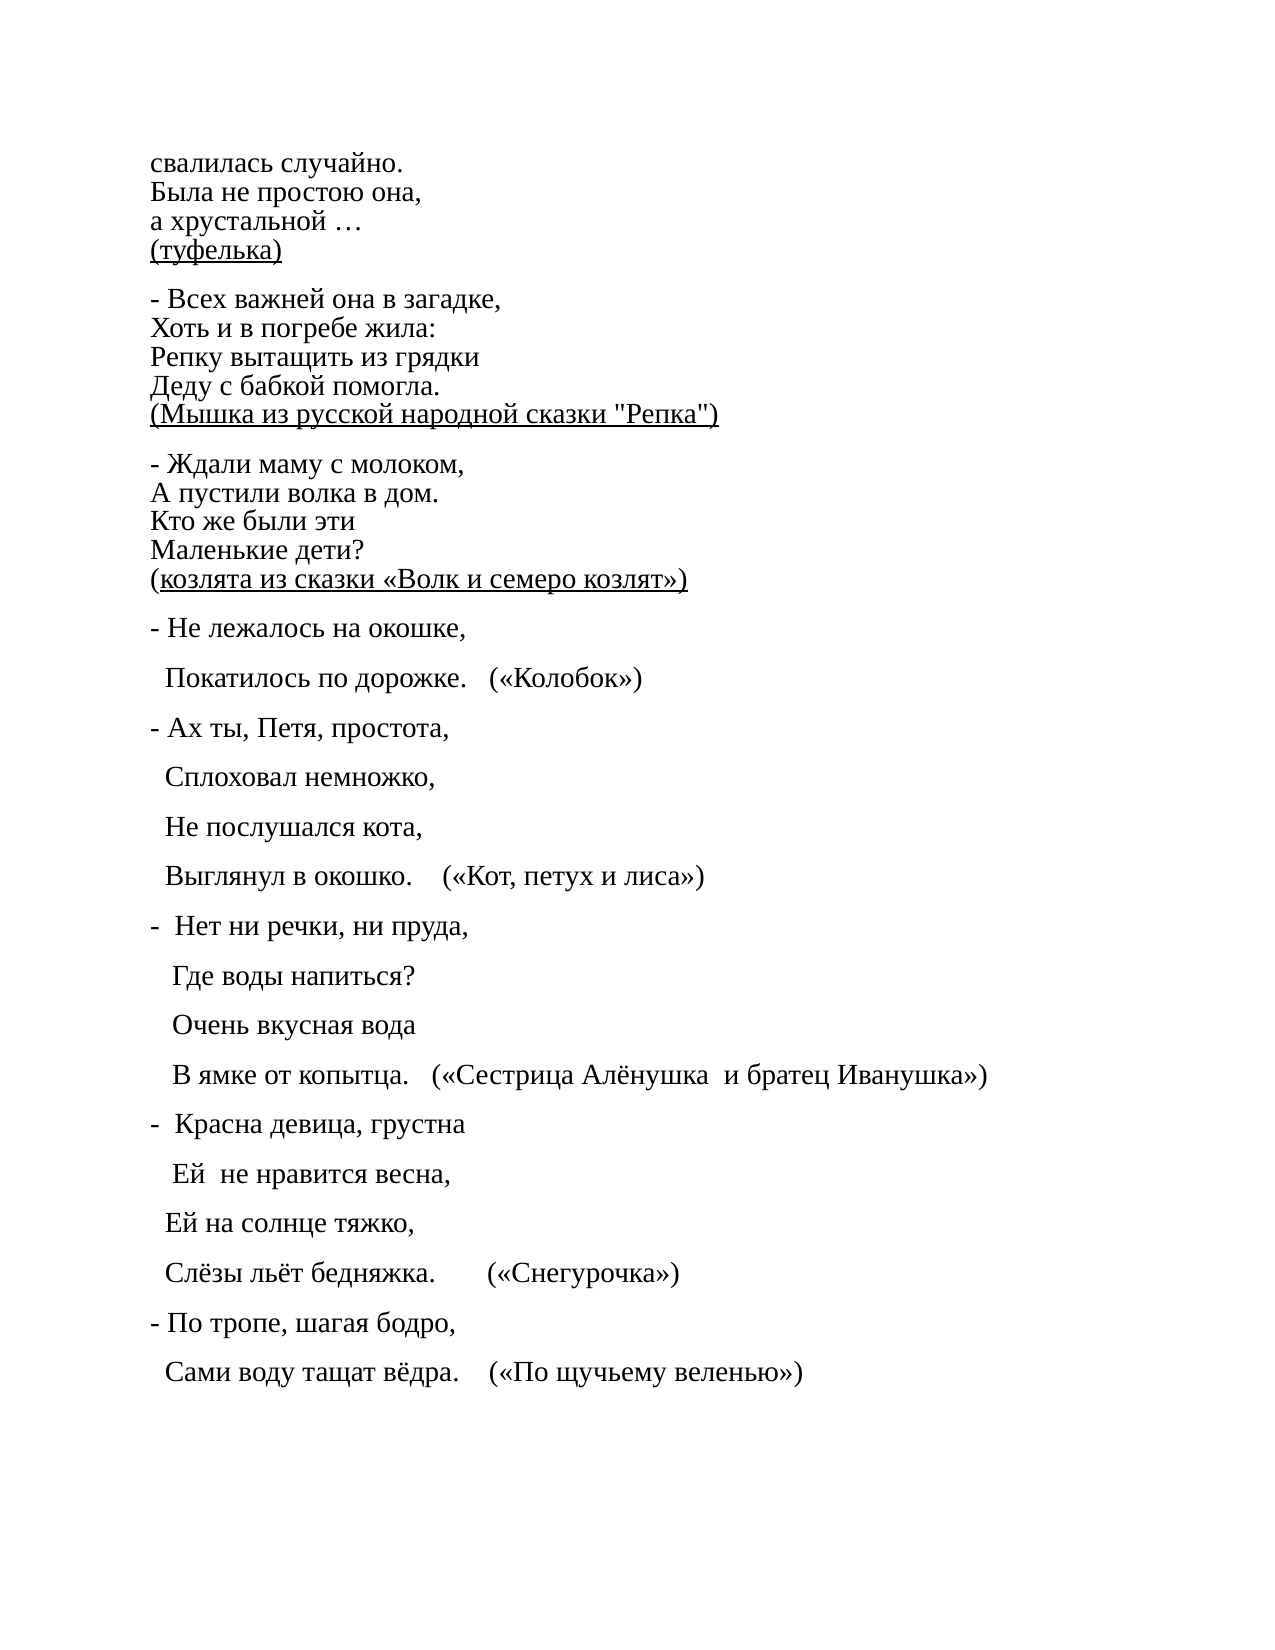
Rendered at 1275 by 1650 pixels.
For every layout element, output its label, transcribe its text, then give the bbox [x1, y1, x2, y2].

text Выглянул в окошко. («Кот, петух и лиса») [150, 863, 1125, 892]
text В ямке от копытца. («Сестрица Алёнушка и братец Иванушка») [150, 1061, 1125, 1090]
text Сплоховал немножко, [150, 764, 1125, 792]
text - Красна девица, грустна [150, 1111, 1125, 1139]
text - Не лежалось на окошке, [150, 615, 1125, 644]
text - Нет ни речки, ни пруда, [150, 912, 1125, 941]
text Очень вкусная вода [150, 1012, 1125, 1040]
text Не послушался кота, [150, 813, 1125, 842]
text - Всех важней она в загадке, Хоть и в погребе жила: Репку вытащить из грядки Деду с бабкой помогла. (Мышка из русской народной сказки "Репка") [150, 286, 1125, 429]
text Сами воду тащат вёдра. («По щучьему веленью») [150, 1359, 1125, 1387]
text - Ах ты, Петя, простота, [150, 714, 1125, 743]
text - Ждали маму с молоком, А пустили волка в дом. Кто же были эти Маленькие дети? (козлята из сказки «Волк и семеро козлят») [150, 450, 1125, 594]
text - По тропе, шагая бодро, [150, 1309, 1125, 1338]
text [150, 150, 1125, 265]
text Ей не нравится весна, [150, 1160, 1125, 1189]
text Где воды напиться? [150, 962, 1125, 991]
text Покатилось по дорожке. («Колобок») [150, 664, 1125, 693]
text Слёзы льёт бедняжка. («Снегурочка») [150, 1259, 1125, 1288]
text Ей на солнце тяжко, [150, 1210, 1125, 1239]
